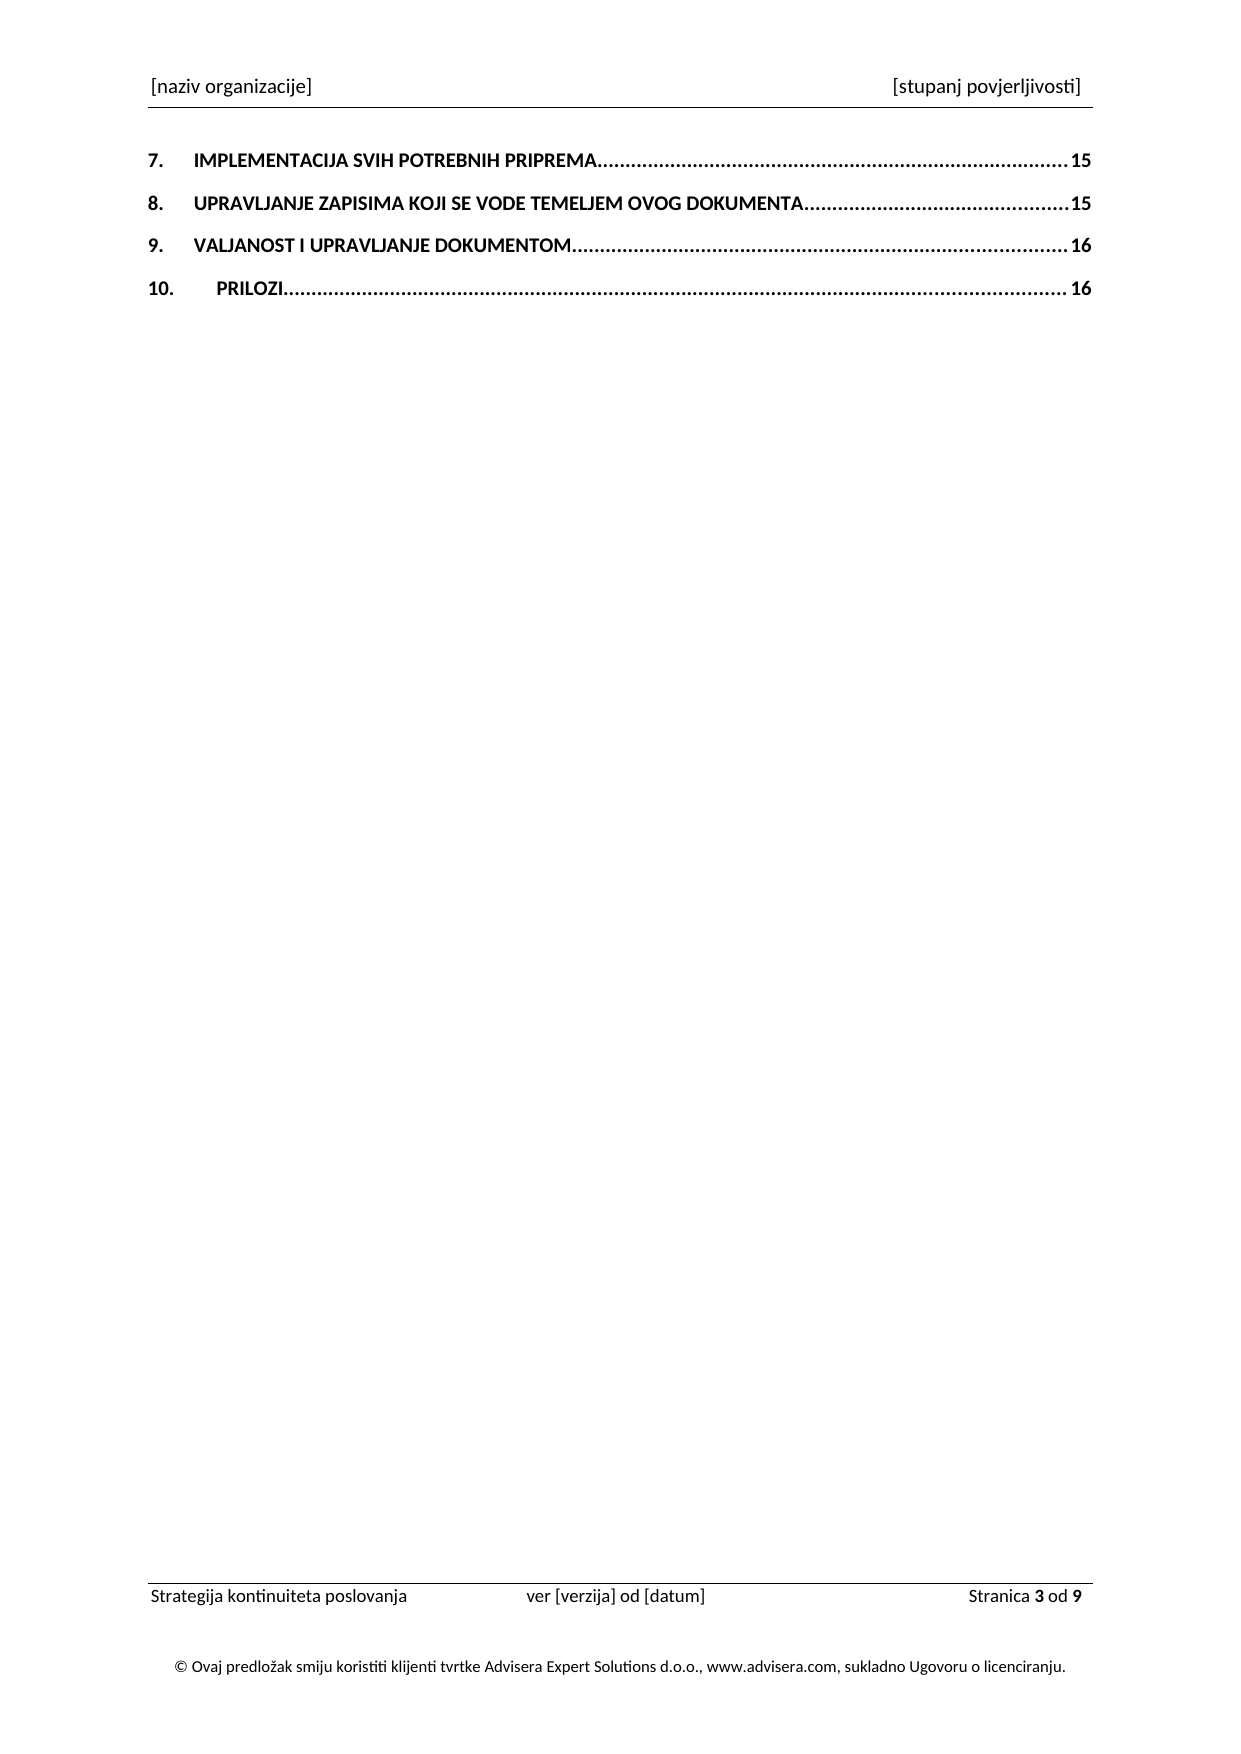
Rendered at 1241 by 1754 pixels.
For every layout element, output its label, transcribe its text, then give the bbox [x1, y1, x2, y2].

text 10. Prilozi 16 [148, 275, 1093, 300]
text 8. Upravljanje zapisima koji se vode temeljem ovog dokumenta 15 [148, 190, 1093, 215]
text 9. Valjanost i upravljanje dokumentom 16 [148, 232, 1093, 258]
text 7. Implementacija svih potrebnih priprema 15 [148, 148, 1093, 173]
